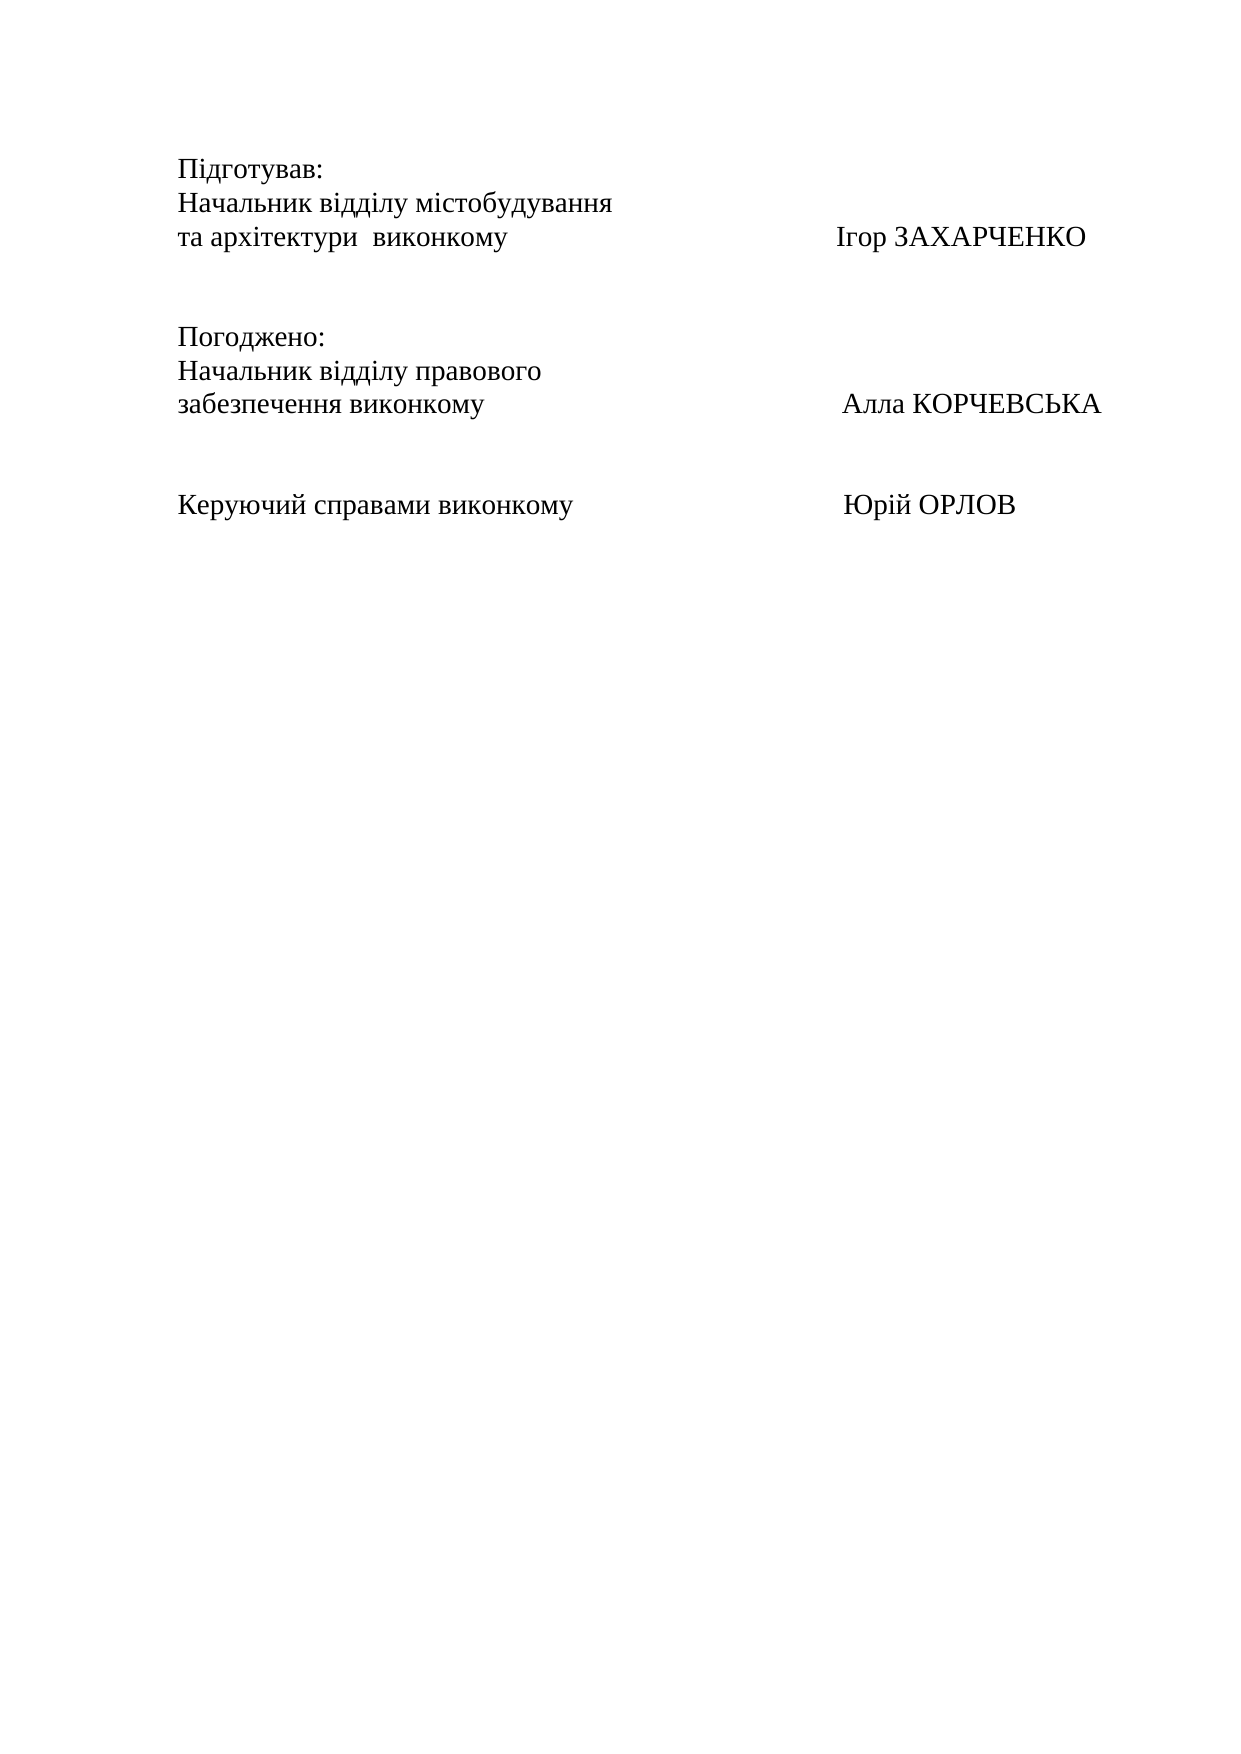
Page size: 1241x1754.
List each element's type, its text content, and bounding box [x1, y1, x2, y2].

text Начальник відділу правового [177, 353, 1152, 386]
text Керуючий справами виконкому Юрій ОРЛОВ [177, 487, 1152, 521]
text Підготував: [177, 152, 1152, 185]
text та архітектури виконкому Ігор ЗАХАРЧЕНКО [177, 219, 1152, 252]
text Начальник відділу містобудування [177, 185, 1152, 219]
text Погоджено: [177, 319, 1152, 353]
text забезпечення виконкому Алла КОРЧЕВСЬКА [177, 386, 1152, 420]
